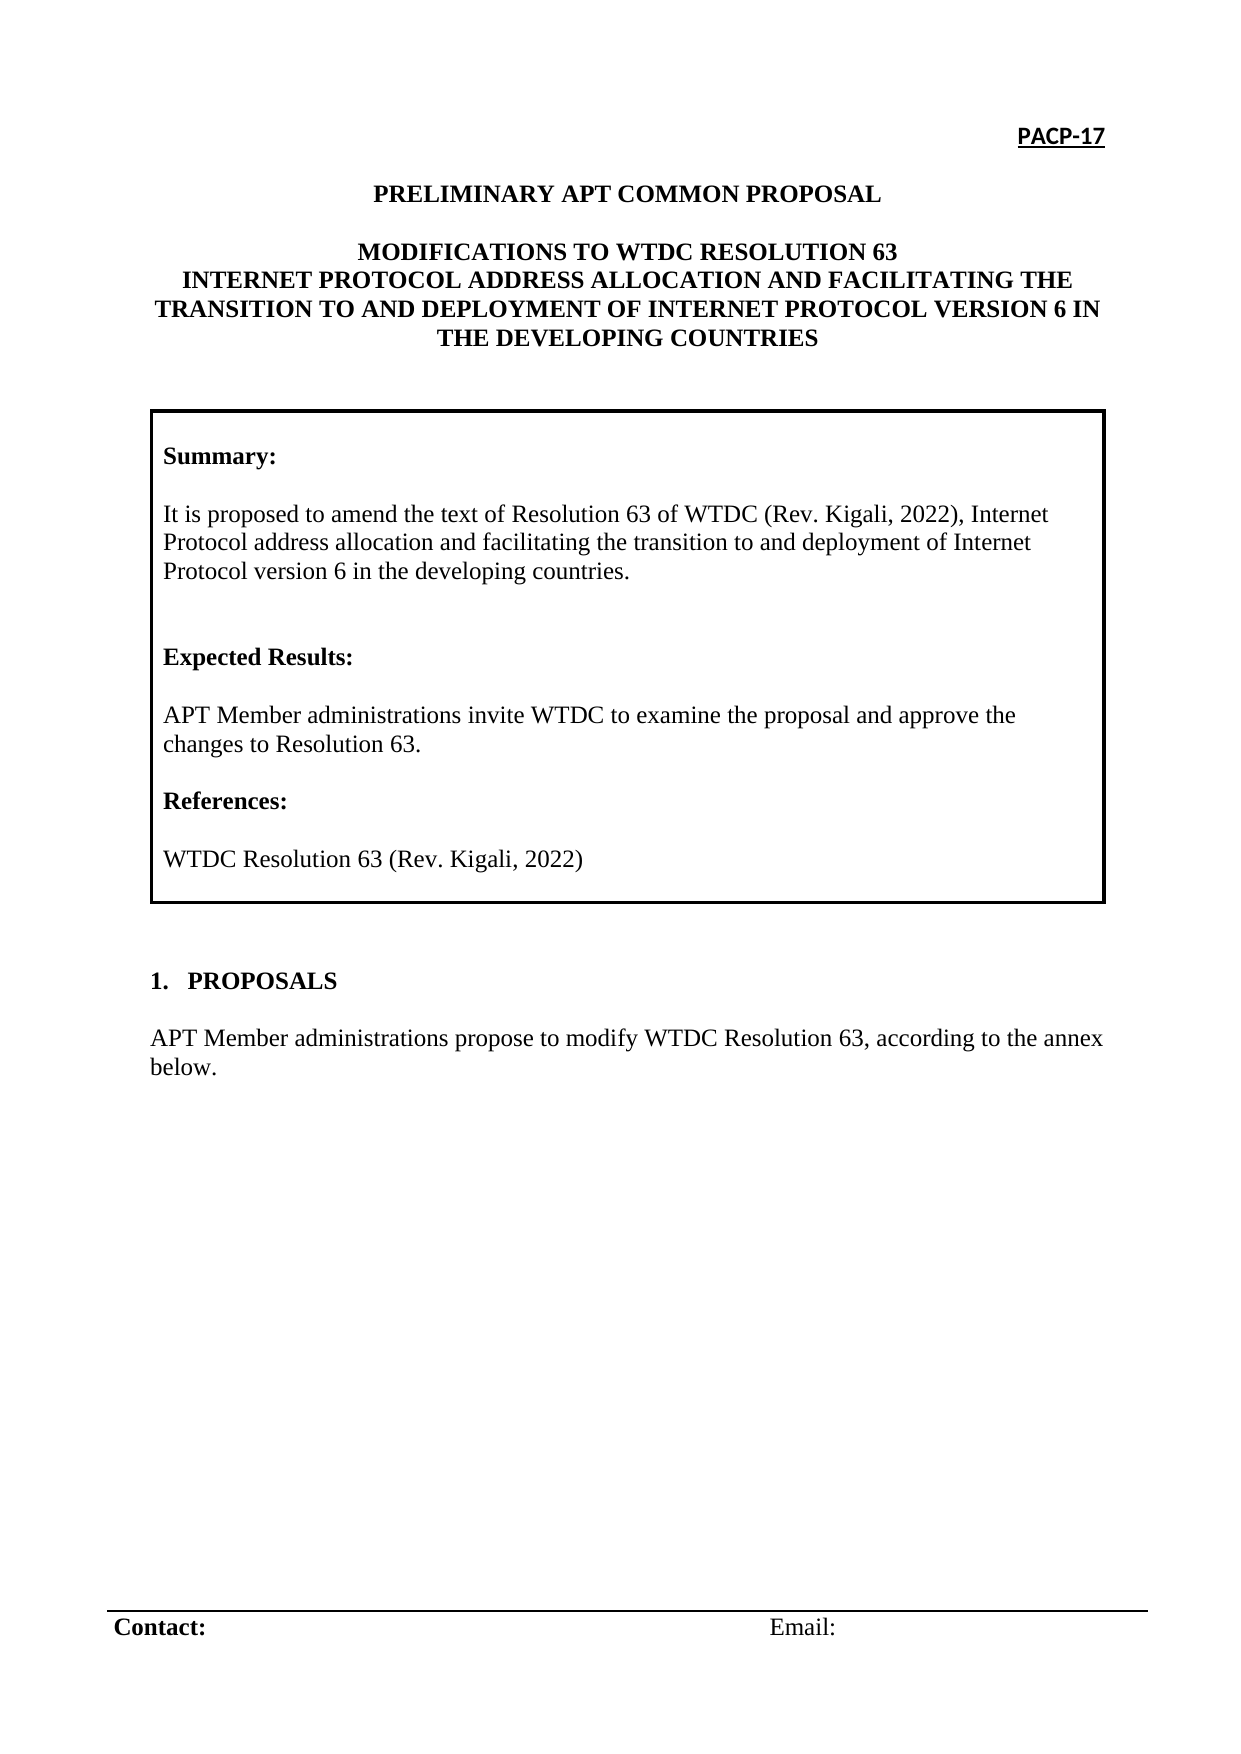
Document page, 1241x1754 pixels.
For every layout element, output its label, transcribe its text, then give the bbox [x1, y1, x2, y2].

text PRELIMINARY APT COMMON PROPOSAL [150, 179, 1105, 208]
text PACP-17 [150, 120, 1105, 151]
list PROPOSALS [150, 966, 1105, 995]
text APT Member administrations propose to modify WTDC Resolution 63, according to the annex below. [150, 1023, 1105, 1081]
text MODIFICATIONS TO WTDC RESOLUTION 63 INTERNET PROTOCOL ADDRESS ALLOCATION AND FACILITATING THE TRANSITION TO AND DEPLOYMENT OF INTERNET PROTOCOL VERSION 6 IN THE DEVELOPING COUNTRIES [150, 237, 1105, 352]
table_header Summary: It is proposed to amend the text of Resolution 63 of WTDC (Rev. Kigali, 2022), Internet Protocol address allocation and facilitating the transition to and deployment of Internet Protocol version 6 in the developing countries. Expected Results: APT Member administrations invite WTDC to examine the proposal and approve the changes to Resolution 63. References: WTDC Resolution 63 (Rev. Kigali, 2022) [153, 413, 1102, 901]
